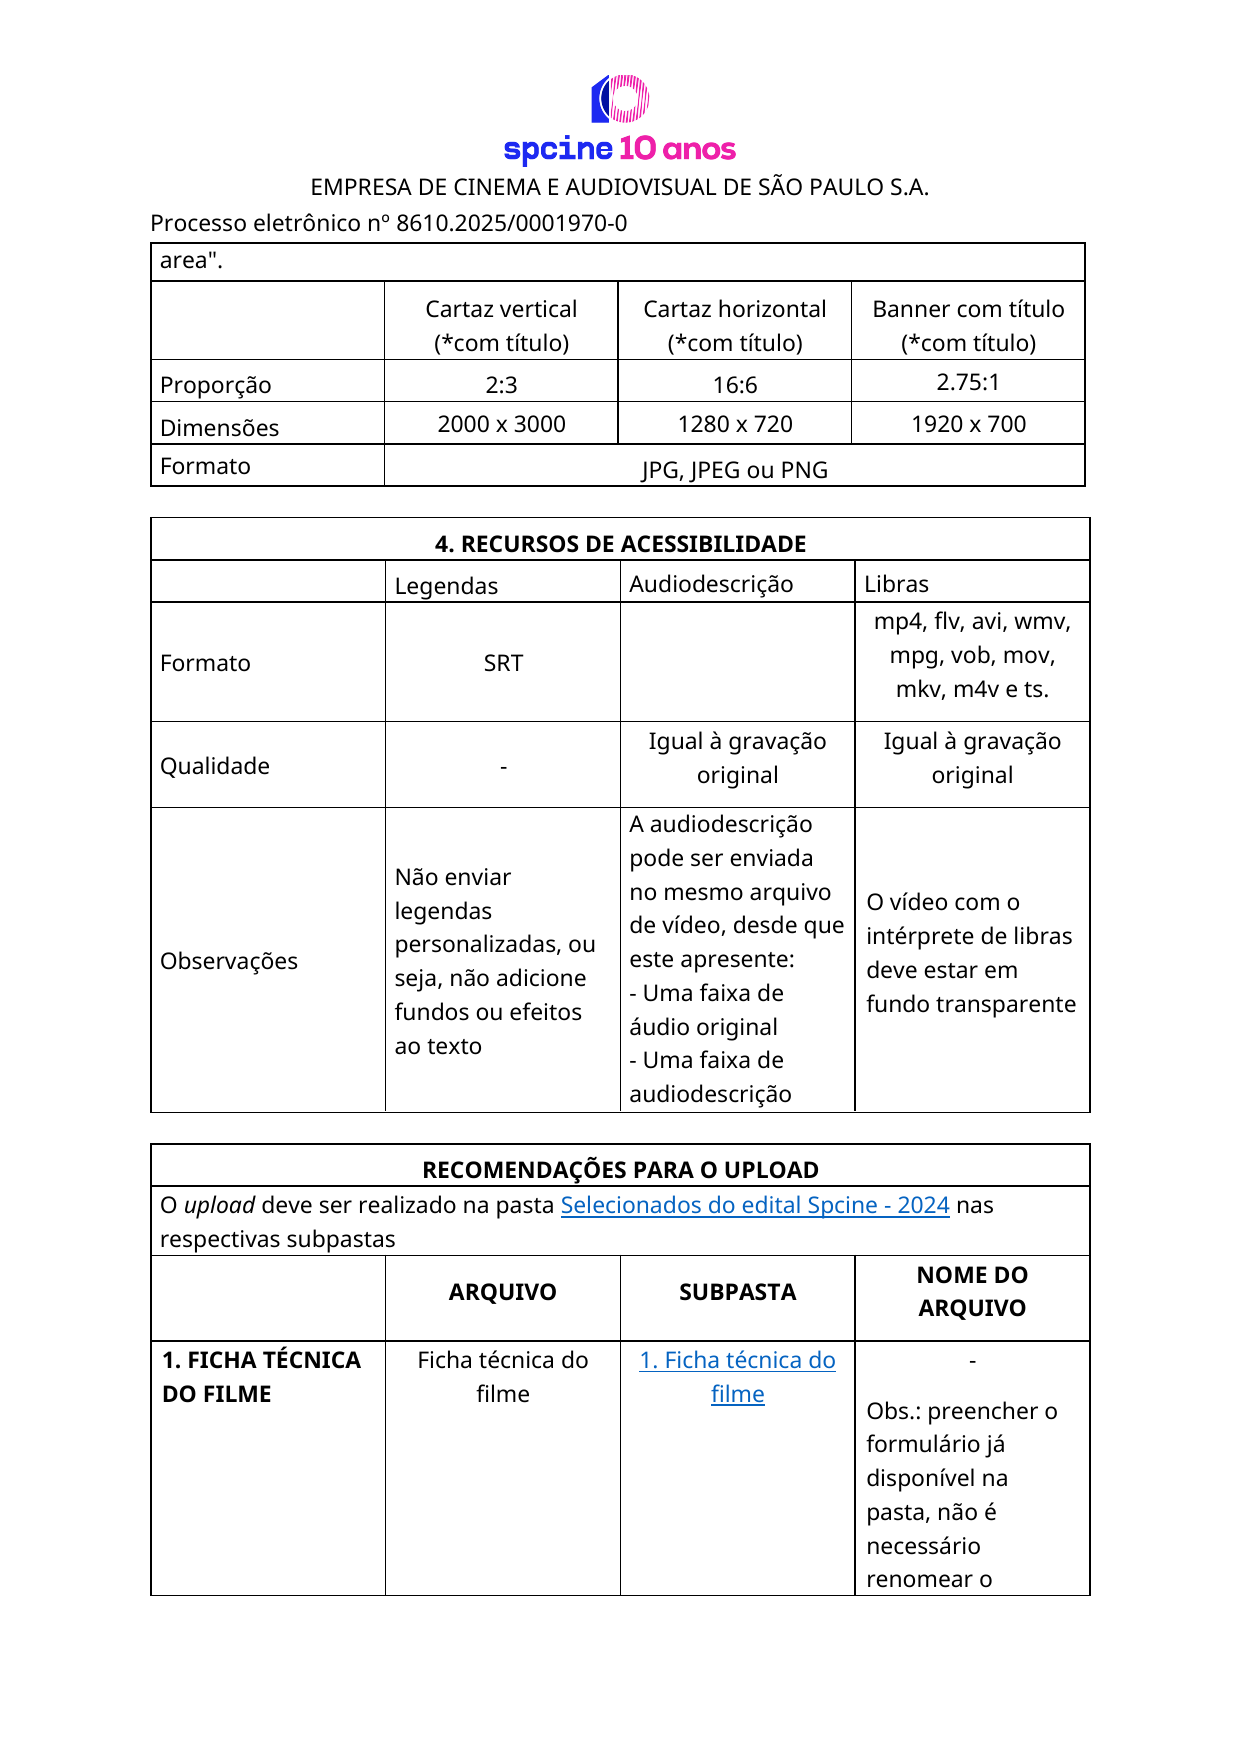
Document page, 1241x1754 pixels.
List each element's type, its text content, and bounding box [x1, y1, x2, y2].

table_cell Formato [152, 445, 384, 485]
table_cell Cartaz vertical (*com título) [385, 282, 617, 358]
table_cell A audiodescrição pode ser enviada no mesmo arquivo de vídeo, desde que este apresente: - Uma faixa de áudio original - Uma faixa de audiodescrição [621, 808, 854, 1111]
table_cell [152, 561, 385, 601]
table_cell [152, 1256, 385, 1340]
table_cell Igual à gravação original [856, 722, 1089, 806]
table_cell 1. Ficha técnica do filme [621, 1342, 854, 1595]
table_cell - Obs.: preencher o formulário já disponível na pasta, não é necessário renomear o arquivo [856, 1342, 1089, 1595]
table_cell ARQUIVO [386, 1256, 620, 1340]
table_cell O vídeo com o intérprete de libras deve estar em fundo transparente [856, 808, 1089, 1111]
table_cell 1280 x 720 [619, 402, 851, 443]
table_cell JPG, JPEG ou PNG [385, 445, 1084, 485]
table_cell [152, 282, 384, 358]
table_cell 2.75:1 [852, 360, 1084, 401]
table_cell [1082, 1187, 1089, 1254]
table_cell SUBPASTA [621, 1256, 854, 1340]
table_cell Cartaz horizontal (*com título) [619, 282, 851, 358]
table_header RECOMENDAÇÕES PARA O UPLOAD [152, 1145, 1089, 1185]
table_cell 1. FICHA TÉCNICA DO FILME [152, 1342, 385, 1595]
picture [504, 75, 736, 167]
table_cell [621, 603, 854, 721]
table_cell Banner com título (*com título) [852, 282, 1084, 358]
table_cell Libras [856, 561, 1089, 601]
table_cell NOME DO ARQUIVO [856, 1256, 1089, 1340]
table_cell Qualidade [152, 722, 385, 806]
table_cell Observações [152, 808, 385, 1111]
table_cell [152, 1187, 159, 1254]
table_cell Legendas [386, 561, 620, 601]
table_cell SRT [386, 603, 620, 721]
table_cell Audiodescrição [621, 561, 854, 601]
table_cell 16:6 [619, 360, 851, 401]
table_cell Formato [152, 603, 385, 721]
table_cell 2:3 [385, 360, 617, 401]
table_cell - [386, 722, 620, 806]
table_cell 2000 x 3000 [385, 402, 617, 443]
table_cell Proporção [152, 360, 384, 401]
table_cell Igual à gravação original [621, 722, 854, 806]
table_cell Não enviar legendas personalizadas, ou seja, não adicione fundos ou efeitos ao texto [386, 808, 620, 1111]
table_cell Ficha técnica do filme [386, 1342, 620, 1595]
table_cell mp4, flv, avi, wmv, mpg, vob, mov, mkv, m4v e ts. [856, 603, 1089, 721]
table_header 4. RECURSOS DE ACESSIBILIDADE [152, 518, 1089, 559]
table_cell Dimensões [152, 402, 384, 443]
table_cell 1920 x 700 [852, 402, 1084, 443]
